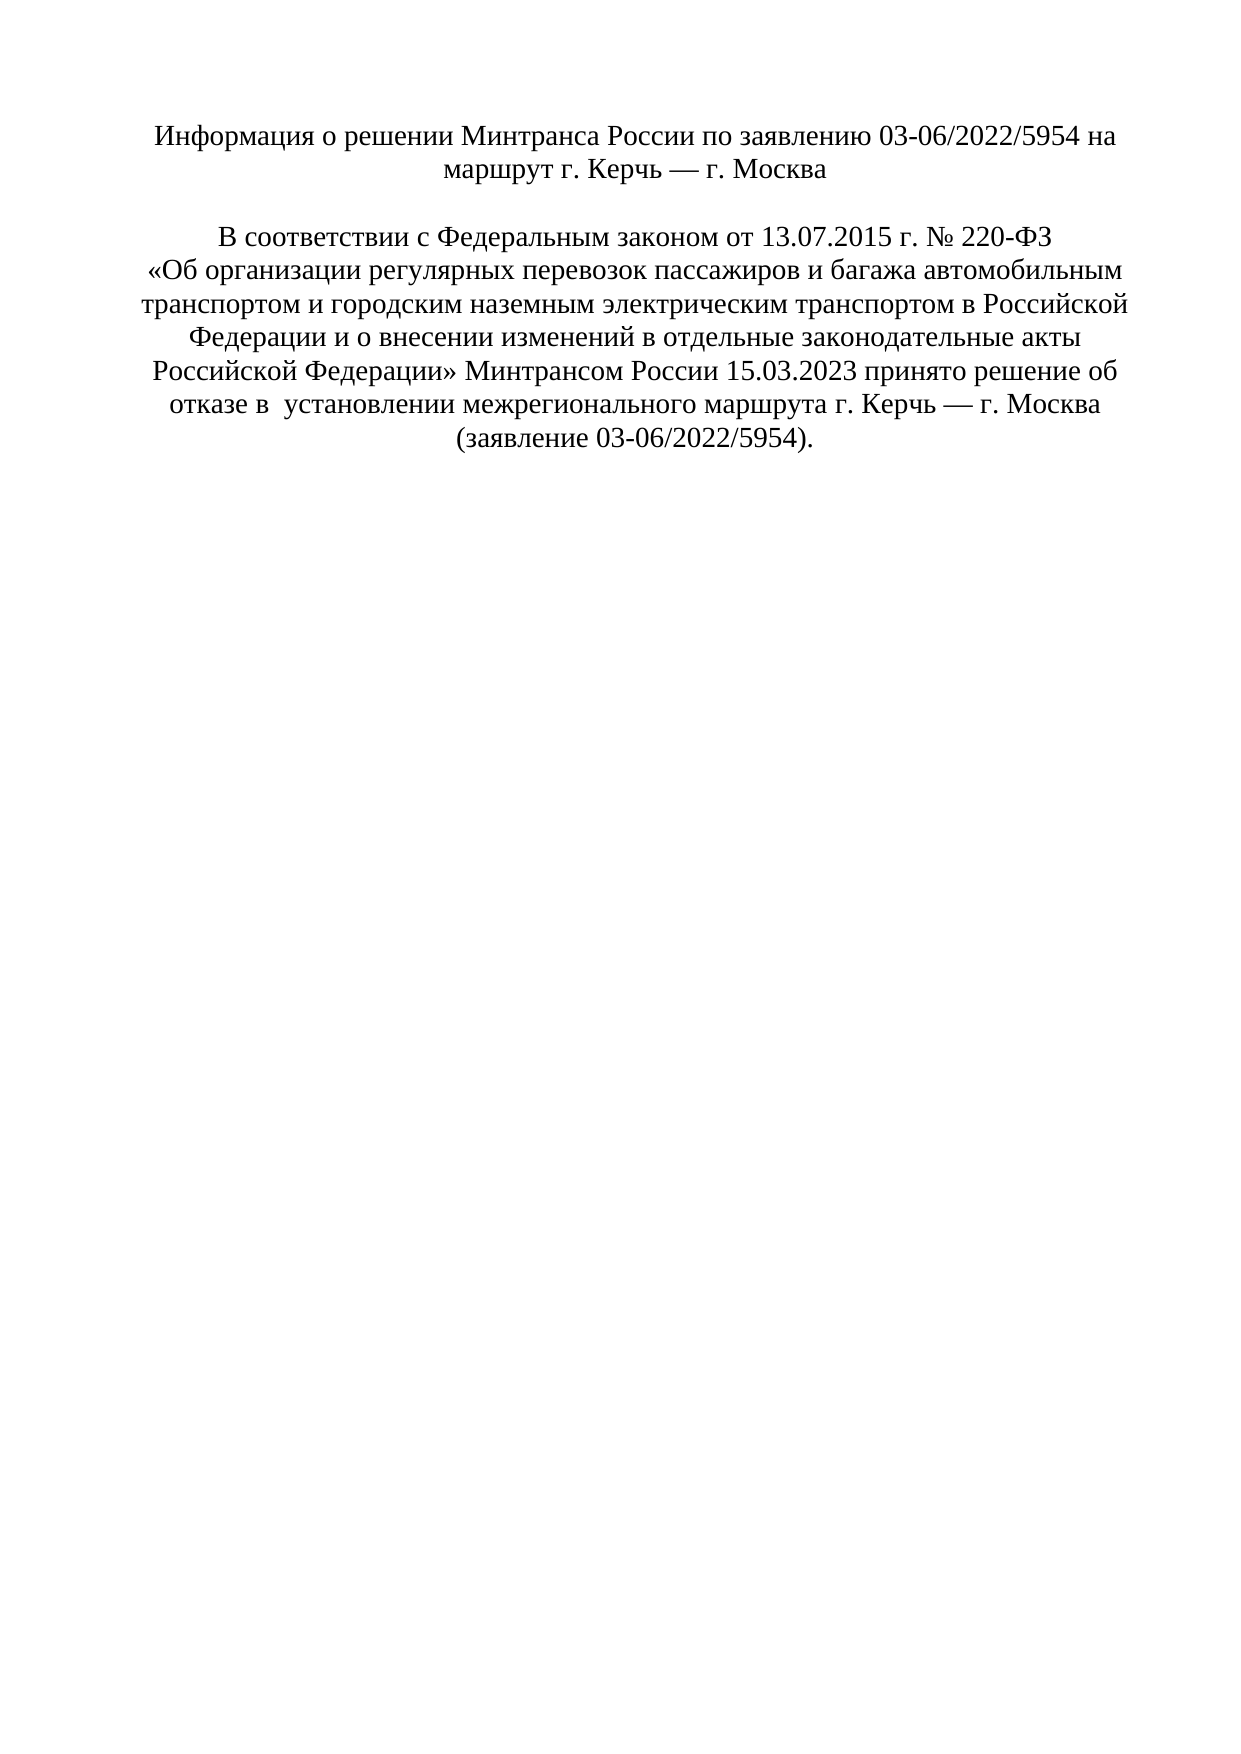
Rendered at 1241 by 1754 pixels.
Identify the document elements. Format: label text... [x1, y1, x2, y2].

text Информация о решении Минтранса России по заявлению 03-06/2022/5954 на маршрут г. Керчь — г. Москва [118, 118, 1152, 185]
text В соответствии с Федеральным законом от 13.07.2015 г. № 220-ФЗ «Об организации регулярных перевозок пассажиров и багажа автомобильным транспортом и городским наземным электрическим транспортом в Российской Федерации и о внесении изменений в отдельные законодательные акты Российской Федерации» Минтрансом России 15.03.2023 принято решение об отказе в установлении межрегионального маршрута г. Керчь — г. Москва (заявление 03-06/2022/5954). [118, 219, 1152, 453]
